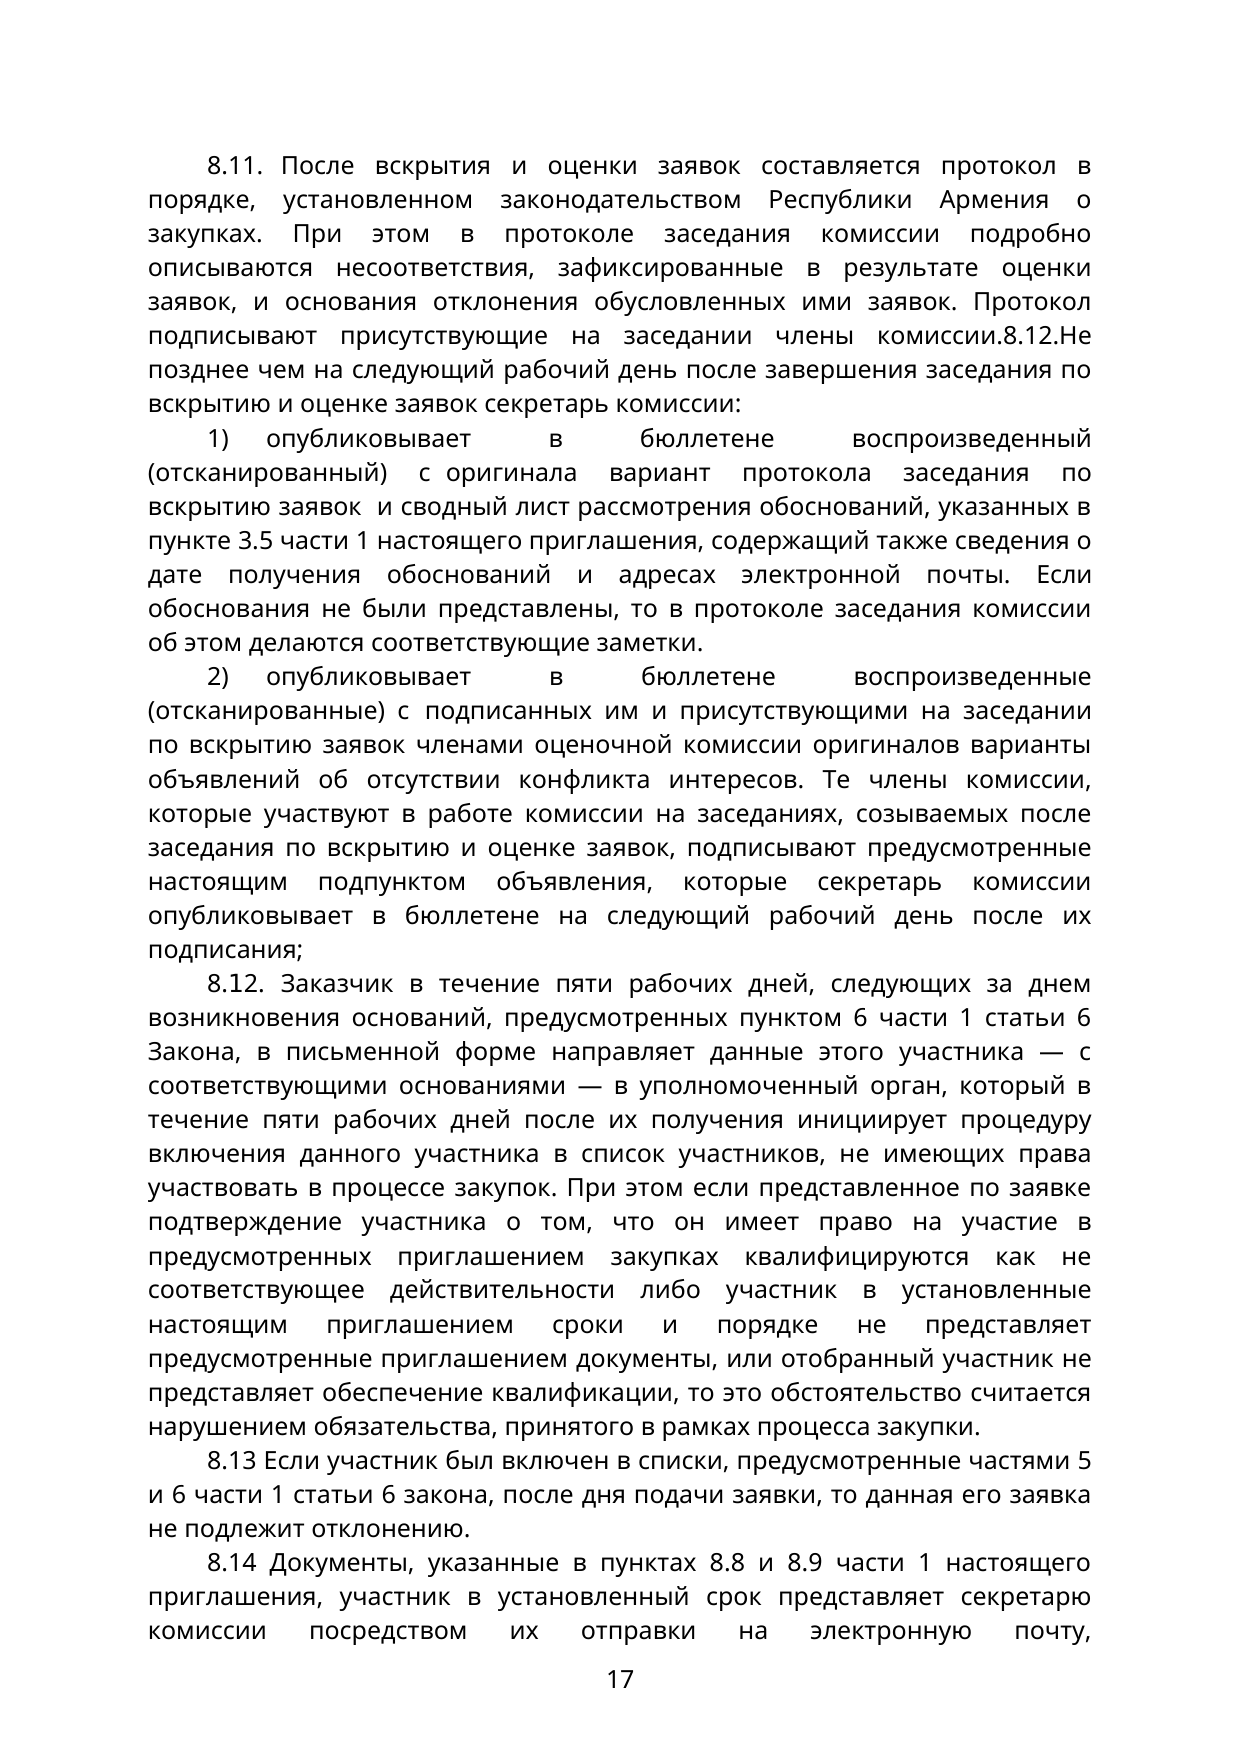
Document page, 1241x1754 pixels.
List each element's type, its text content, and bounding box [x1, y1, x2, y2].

text 1) опубликовывает в бюллетене воспроизведенный (отсканированный) с оригинала вариант протокола заседания по вскрытию заявок и сводный лист рассмотрения обоснований, указанных в пункте 3.5 части 1 настоящего приглашения, содержащий также сведения о дате получения обоснований и адресах электронной почты. Если обоснования не были представлены, то в протоколе заседания комиссии об этом делаются соответствующие заметки. [148, 420, 1092, 659]
text 8.13 Если участник был включен в списки, предусмотренные частями 5 и 6 части 1 статьи 6 закона, после дня подачи заявки, то данная его заявка не подлежит отклонению. [148, 1442, 1092, 1545]
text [148, 1545, 1092, 1647]
text 8.11. После вскрытия и оценки заявок составляется протокол в порядке, установленном законодательством Республики Армения о закупках. При этом в протоколе заседания комиссии подробно описываются несоответствия, зафиксированные в результате оценки заявок, и основания отклонения обусловленных ими заявок. Протокол подписывают присутствующие на заседании члены комиссии.8.12.Не позднее чем на следующий рабочий день после завершения заседания по вскрытию и оценке заявок секретарь комиссии: [148, 148, 1092, 420]
text 8.12. Заказчик в течение пяти рабочих дней, следующих за днем возникновения оснований, предусмотренных пунктом 6 части 1 статьи 6 Закона, в письменной форме направляет данные этого участника — с соответствующими основаниями — в уполномоченный орган, который в течение пяти рабочих дней после их получения инициирует процедуру включения данного участника в список участников, не имеющих права участвовать в процессе закупок. При этом если представленное по заявке подтверждение участника о том, что он имеет право на участие в предусмотренных приглашением закупках квалифицируются как не соответствующее действительности либо участник в установленные настоящим приглашением сроки и порядке не представляет предусмотренные приглашением документы, или отобранный участник не представляет обеспечение квалификации, то это обстоятельство считается нарушением обязательства, принятого в рамках процесса закупки. [148, 966, 1092, 1442]
text 2) опубликовывает в бюллетене воспроизведенные (отсканированные) с подписанных им и присутствующими на заседании по вскрытию заявок членами оценочной комиссии оригиналов варианты объявлений об отсутствии конфликта интересов. Те члены комиссии, которые участвуют в работе комиссии на заседаниях, созываемых после заседания по вскрытию и оценке заявок, подписывают предусмотренные настоящим подпунктом объявления, которые секретарь комиссии опубликовывает в бюллетене на следующий рабочий день после их подписания; [148, 659, 1092, 966]
